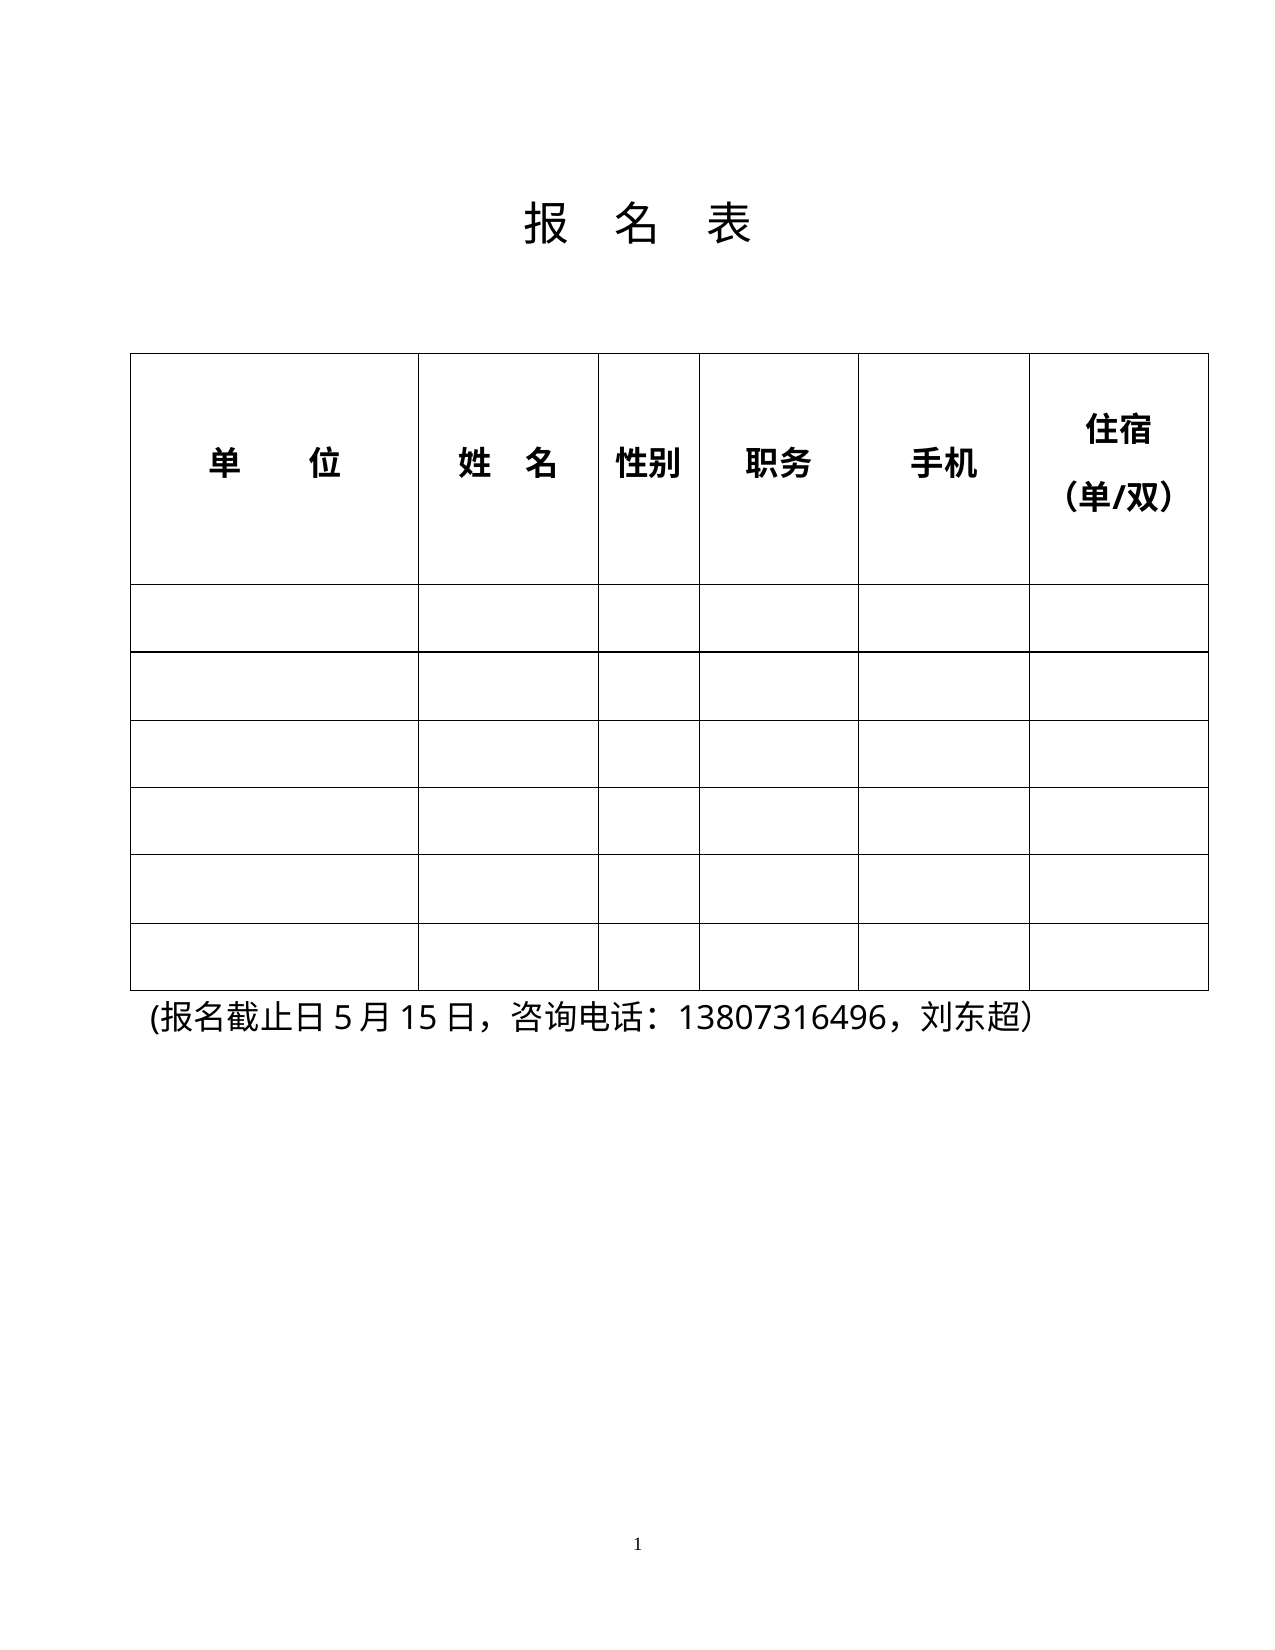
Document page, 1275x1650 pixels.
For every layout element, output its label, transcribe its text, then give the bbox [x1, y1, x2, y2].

table_cell [700, 924, 858, 990]
table_cell [859, 788, 1029, 854]
table_cell [131, 585, 418, 651]
table_header 姓 名 [419, 354, 598, 584]
table_header 手机 [859, 354, 1029, 584]
table_header 单 位 [131, 354, 418, 584]
table_cell [599, 653, 699, 720]
table_cell [599, 924, 699, 990]
table_header 住宿 （单/双） [1030, 354, 1208, 584]
table_cell [859, 924, 1029, 990]
table_cell [700, 585, 858, 651]
table_cell [419, 721, 598, 787]
table_cell [700, 788, 858, 854]
table_cell [131, 924, 418, 990]
table_cell [419, 585, 598, 651]
table_cell [599, 788, 699, 854]
table_cell [1030, 653, 1208, 720]
table_cell [599, 721, 699, 787]
table_cell [419, 855, 598, 923]
table_cell [131, 788, 418, 854]
table_cell [1030, 788, 1208, 854]
table_cell [131, 721, 418, 787]
table_cell [859, 653, 1029, 720]
table_cell [859, 585, 1029, 651]
table_cell [1030, 855, 1208, 923]
table_cell [419, 924, 598, 990]
table_cell [419, 788, 598, 854]
table_cell [599, 585, 699, 651]
table_cell [131, 855, 418, 923]
table_cell [1030, 721, 1208, 787]
table_cell [1030, 924, 1208, 990]
text (报名截止日5月15日，咨询电话：13807316496，刘东超） [150, 991, 1125, 1039]
table_header 职务 [700, 354, 858, 584]
text 报 名 表 [150, 192, 1125, 254]
table_cell [131, 653, 418, 720]
table_cell [859, 721, 1029, 787]
table_cell [599, 855, 699, 923]
table_cell [419, 653, 598, 720]
table_cell [700, 721, 858, 787]
table_cell [1030, 585, 1208, 651]
table_cell [700, 653, 858, 720]
table_header 性别 [599, 354, 699, 584]
table_cell [700, 855, 858, 923]
table_cell [859, 855, 1029, 923]
